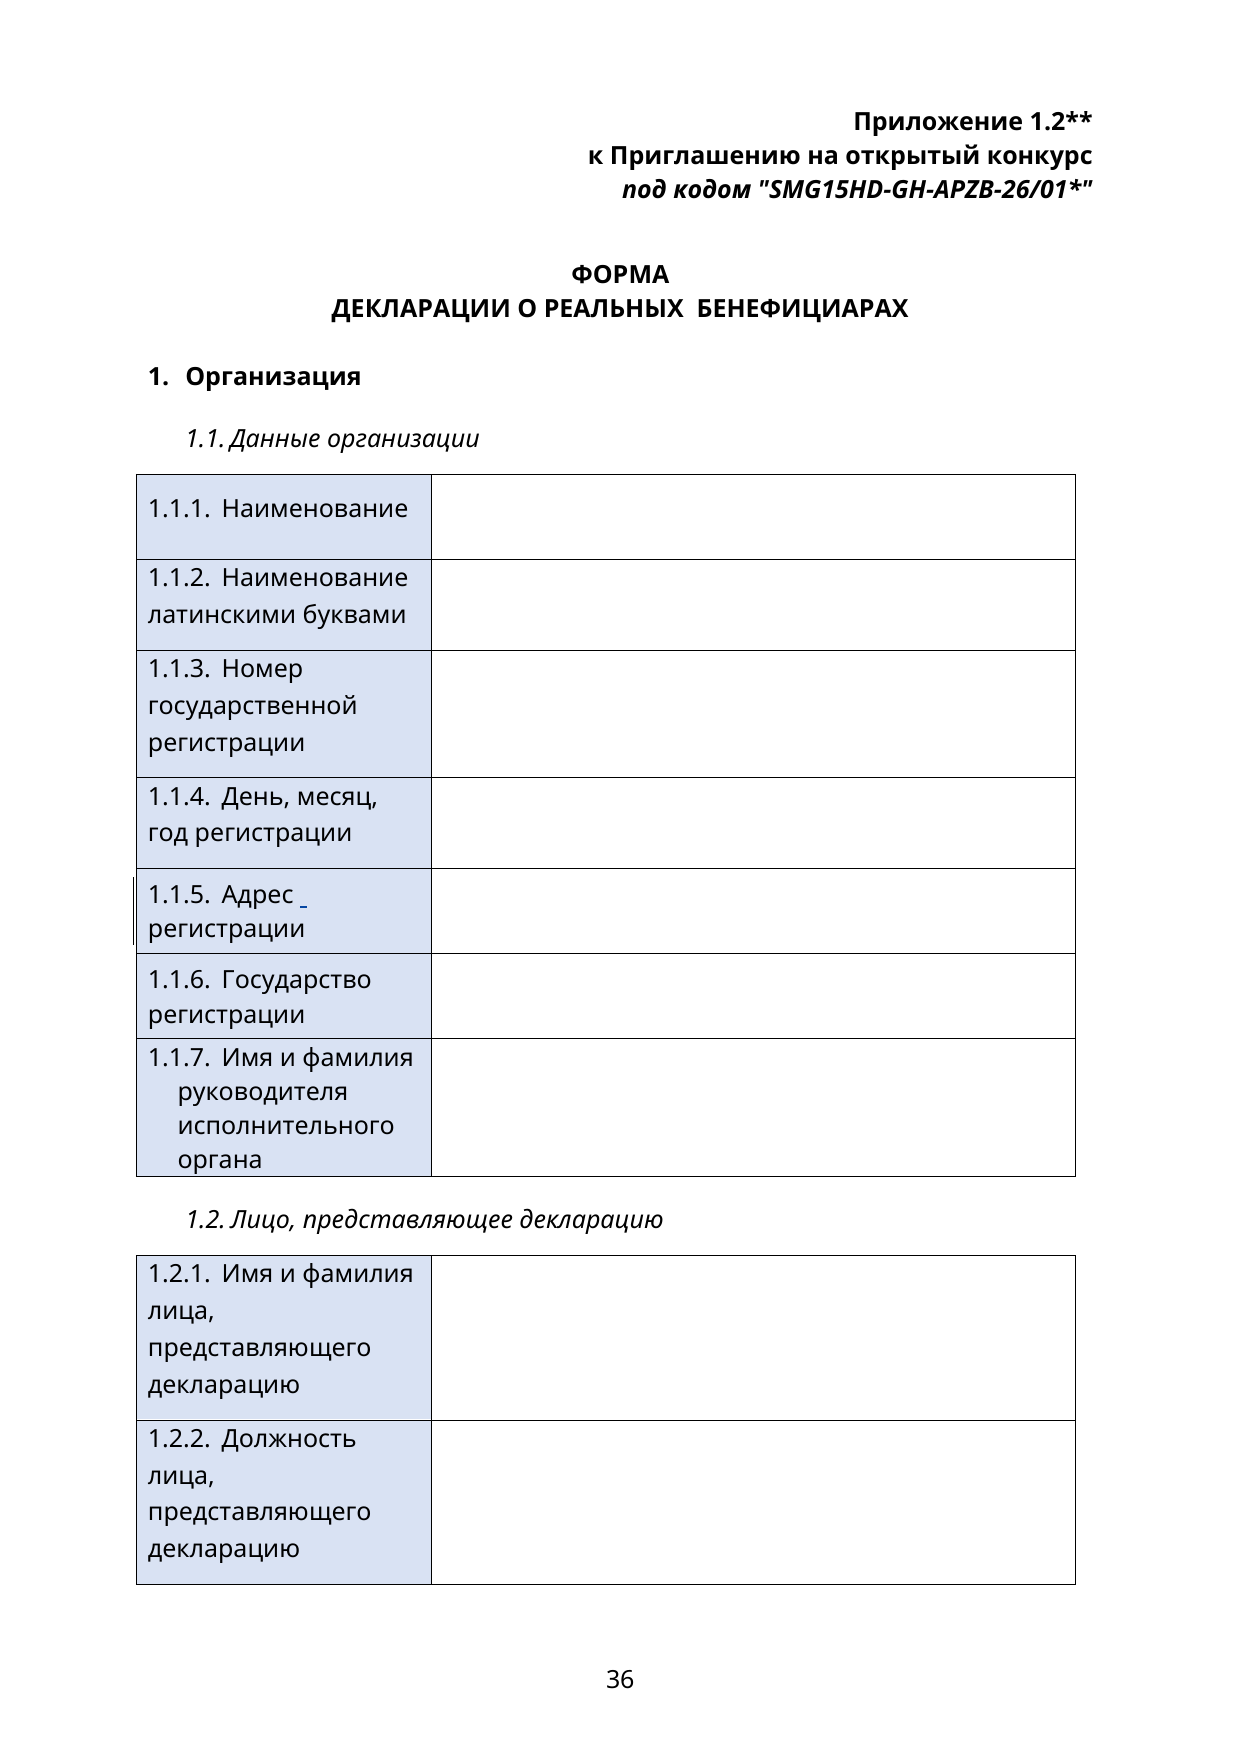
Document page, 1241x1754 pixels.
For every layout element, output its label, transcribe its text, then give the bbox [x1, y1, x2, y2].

text Приложение 1.2** [148, 103, 1092, 137]
table_cell Наименование латинскими буквами [137, 560, 431, 650]
list Организация [148, 358, 1092, 393]
table_cell Номер государственной регистрации [137, 651, 431, 777]
table_cell Должность лица, представляющего декларацию [137, 1421, 431, 1584]
table_cell [432, 1039, 1075, 1176]
list Данные организации [185, 420, 1092, 454]
subtitle под кодом "SMG15HD-GH-APZB-26/01*" [148, 172, 1092, 206]
table_cell [432, 869, 1075, 953]
table_header [432, 1256, 1075, 1419]
table_cell [432, 954, 1075, 1038]
table_header Имя и фамилия лица, представляющего декларацию [137, 1256, 431, 1419]
table_cell [432, 778, 1075, 868]
text ДЕКЛАРАЦИИ О РЕАЛЬНЫХ БЕНЕФИЦИАРАХ [148, 290, 1092, 324]
text к Приглашению на открытый конкурс [148, 137, 1092, 172]
table_header Наименование [137, 475, 431, 559]
table_cell Имя и фамилия руководителя исполнительного органа [137, 1039, 431, 1176]
table_cell [432, 560, 1075, 650]
table_cell [432, 1421, 1075, 1584]
table_header [432, 475, 1075, 559]
list Лицо, представляющее декларацию [185, 1202, 1092, 1236]
table_cell [432, 651, 1075, 777]
table_cell Адрес регистрации [137, 869, 431, 953]
text ФОРМА [148, 256, 1092, 290]
table_cell Государство регистрации [137, 954, 431, 1038]
table_cell День, месяц, год регистрации [137, 778, 431, 868]
